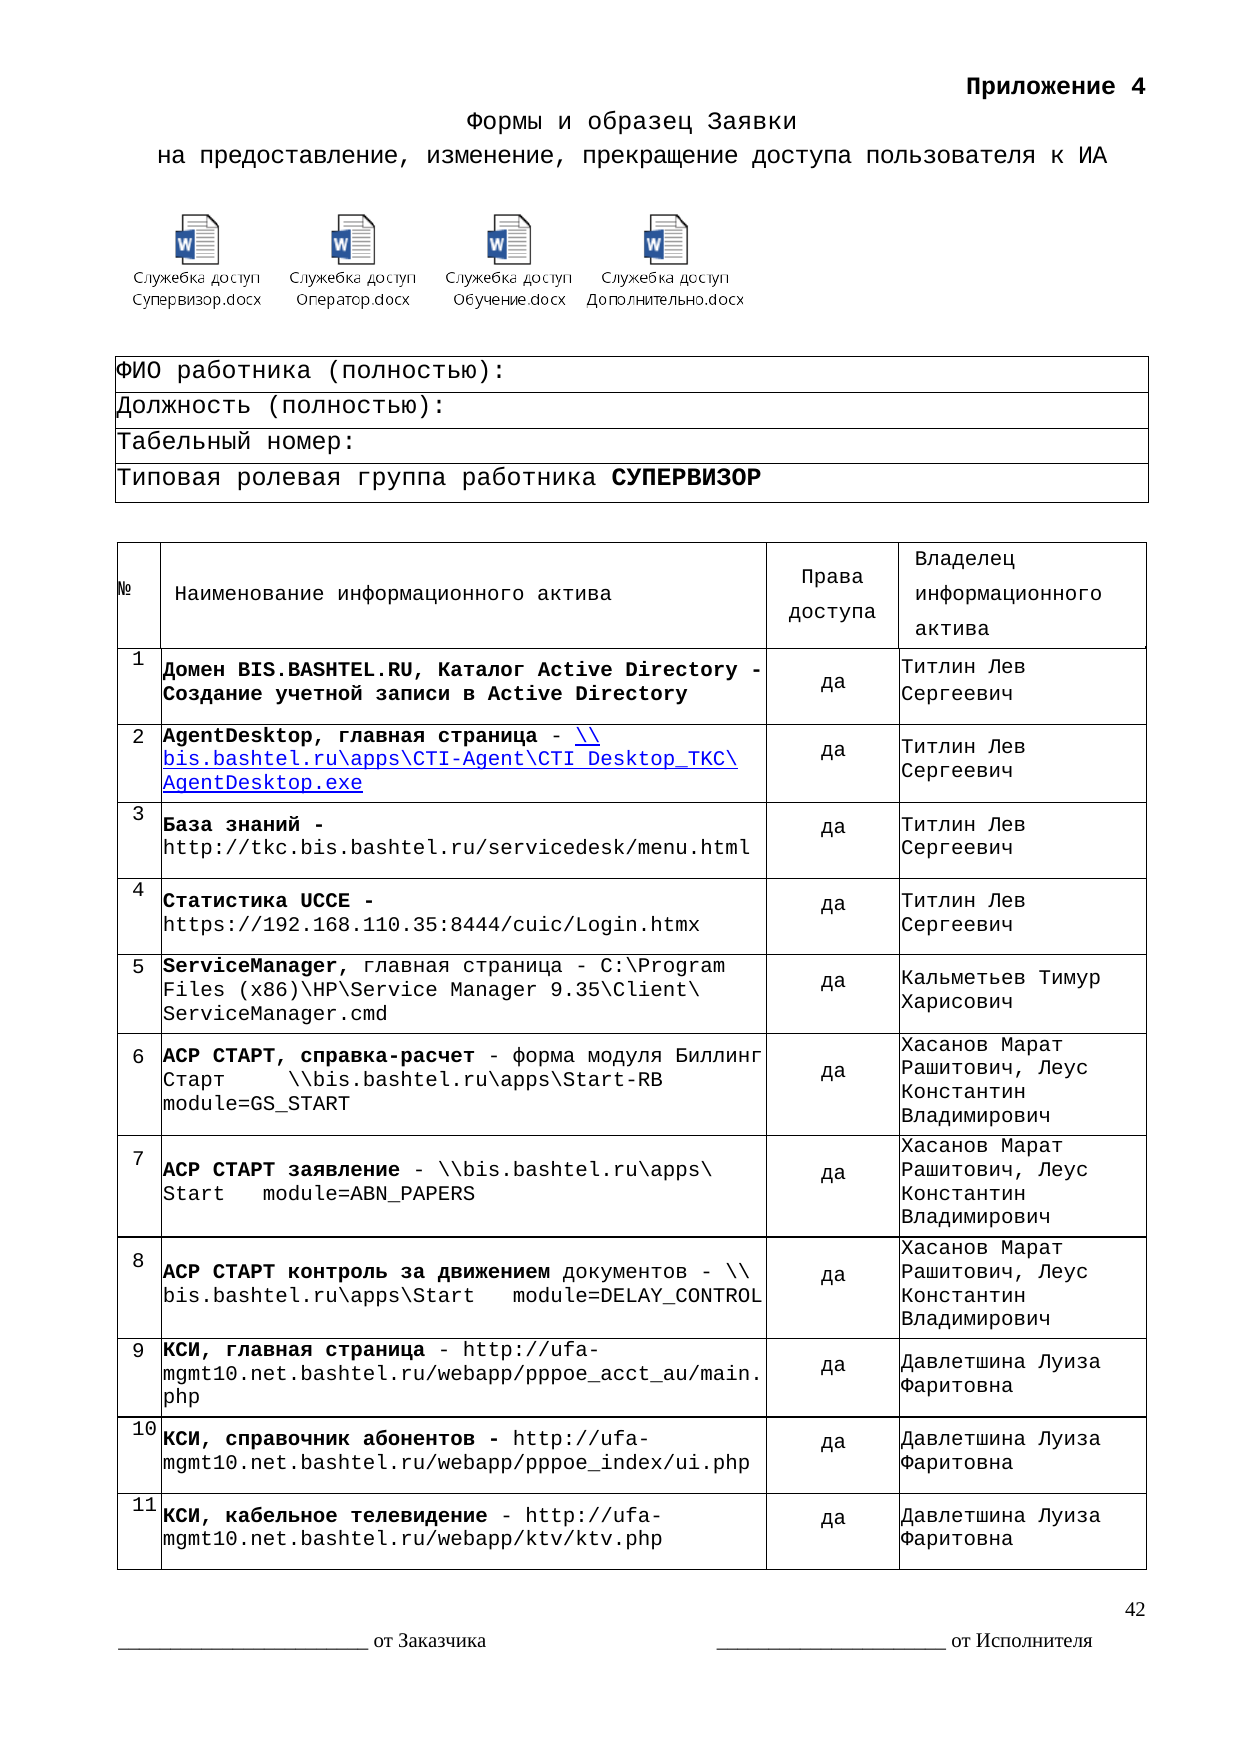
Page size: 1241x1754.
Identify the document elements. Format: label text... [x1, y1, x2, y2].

table_cell Типовая ролевая группа работника СУПЕРВИЗОР [116, 464, 1148, 502]
table_cell да [767, 1136, 899, 1236]
table_header Владелец информационного актива [899, 543, 1146, 647]
text на предоставление, изменение, прекращение доступа пользователя к ИА [118, 143, 1146, 171]
text Приложение 4 [118, 74, 1146, 102]
table_cell Домен BIS.BASHTEL.RU, Каталог Active Directory - Создание учетной записи в Active Directory [162, 649, 766, 724]
table_cell Должность (полностью): [116, 393, 1148, 427]
table_cell да [767, 1238, 899, 1338]
table_cell да [767, 1034, 899, 1134]
table_header Наименование информационного актива [161, 543, 766, 647]
table_cell [118, 1494, 161, 1569]
table_cell да [767, 955, 899, 1033]
table_cell [118, 649, 161, 724]
table_cell Давлетшина Луиза Фаритовна [900, 1418, 1146, 1493]
table_cell [118, 1238, 161, 1338]
table_cell Титлин Лев Сергеевич [900, 649, 1146, 724]
table_cell [118, 1136, 161, 1236]
table_cell КСИ, главная страница - http://ufa-mgmt10.net.bashtel.ru/webapp/pppoe_acct_au/main.php [162, 1339, 766, 1416]
table_header ФИО работника (полностью): [116, 357, 1148, 392]
table_cell [118, 879, 161, 954]
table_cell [900, 1494, 1146, 1569]
table_cell AgentDesktop, главная страница - \\bis.bashtel.ru\apps\CTI-Agent\CTI Desktop_TKC\AgentDesktop.exe [162, 725, 766, 802]
table_cell ServiceManager, главная страница - C:\Program Files (x86)\HP\Service Manager 9.35\Client\ServiceManager.cmd [162, 955, 766, 1033]
table_cell Табельный номер: [116, 429, 1148, 463]
table_cell Титлин Лев Сергеевич [900, 879, 1146, 954]
table_cell КСИ, кабельное телевидение - http://ufa-mgmt10.net.bashtel.ru/webapp/ktv/ktv.php [162, 1494, 766, 1569]
table_cell да [767, 649, 899, 724]
table_cell да [767, 1494, 899, 1569]
table_cell Хасанов Марат Рашитович, Леус Константин Владимирович [900, 1136, 1146, 1236]
table_cell да [767, 725, 899, 802]
table_cell да [767, 1418, 899, 1493]
table_cell КСИ, справочник абонентов - http://ufa-mgmt10.net.bashtel.ru/webapp/pppoe_index/ui.php [162, 1418, 766, 1493]
table_cell Давлетшина Луиза Фаритовна [900, 1339, 1146, 1416]
table_header Права доступа [767, 543, 898, 647]
table_cell да [767, 1339, 899, 1416]
table_cell да [767, 803, 899, 878]
table_cell База знаний - http://tkc.bis.bashtel.ru/servicedesk/menu.html [162, 803, 766, 878]
table_cell [118, 1034, 161, 1134]
table_cell Кальметьев Тимур Харисович [900, 955, 1146, 1033]
table_cell Хасанов Марат Рашитович, Леус Константин Владимирович [900, 1034, 1146, 1134]
table_cell [118, 803, 161, 878]
table_cell Титлин Лев Сергеевич [900, 803, 1146, 878]
table_cell да [767, 879, 899, 954]
table_cell [118, 725, 161, 802]
text Формы и образец Заявки [118, 108, 1146, 137]
table_cell Хасанов Марат Рашитович, Леус Константин Владимирович [900, 1238, 1146, 1338]
table_cell АСР СТАРТ, справка-расчет - форма модуля Биллинг Старт \\bis.bashtel.ru\apps\Start-RB module=GS_START [162, 1034, 766, 1134]
table_cell АСР СТАРТ контроль за движением документов - \\bis.bashtel.ru\apps\Start module=DELAY_CONTROL [162, 1238, 766, 1338]
table_cell [118, 955, 161, 1033]
table_cell Титлин Лев Сергеевич [900, 725, 1146, 802]
table_cell Статистика UCCE - https://192.168.110.35:8444/cuic/Login.htmx [162, 879, 766, 954]
table_cell [118, 1339, 161, 1416]
table_cell [118, 1418, 161, 1493]
table_header № [118, 543, 160, 647]
table_cell АСР СТАРТ заявление - \\bis.bashtel.ru\apps\Start module=ABN_PAPERS [162, 1136, 766, 1236]
